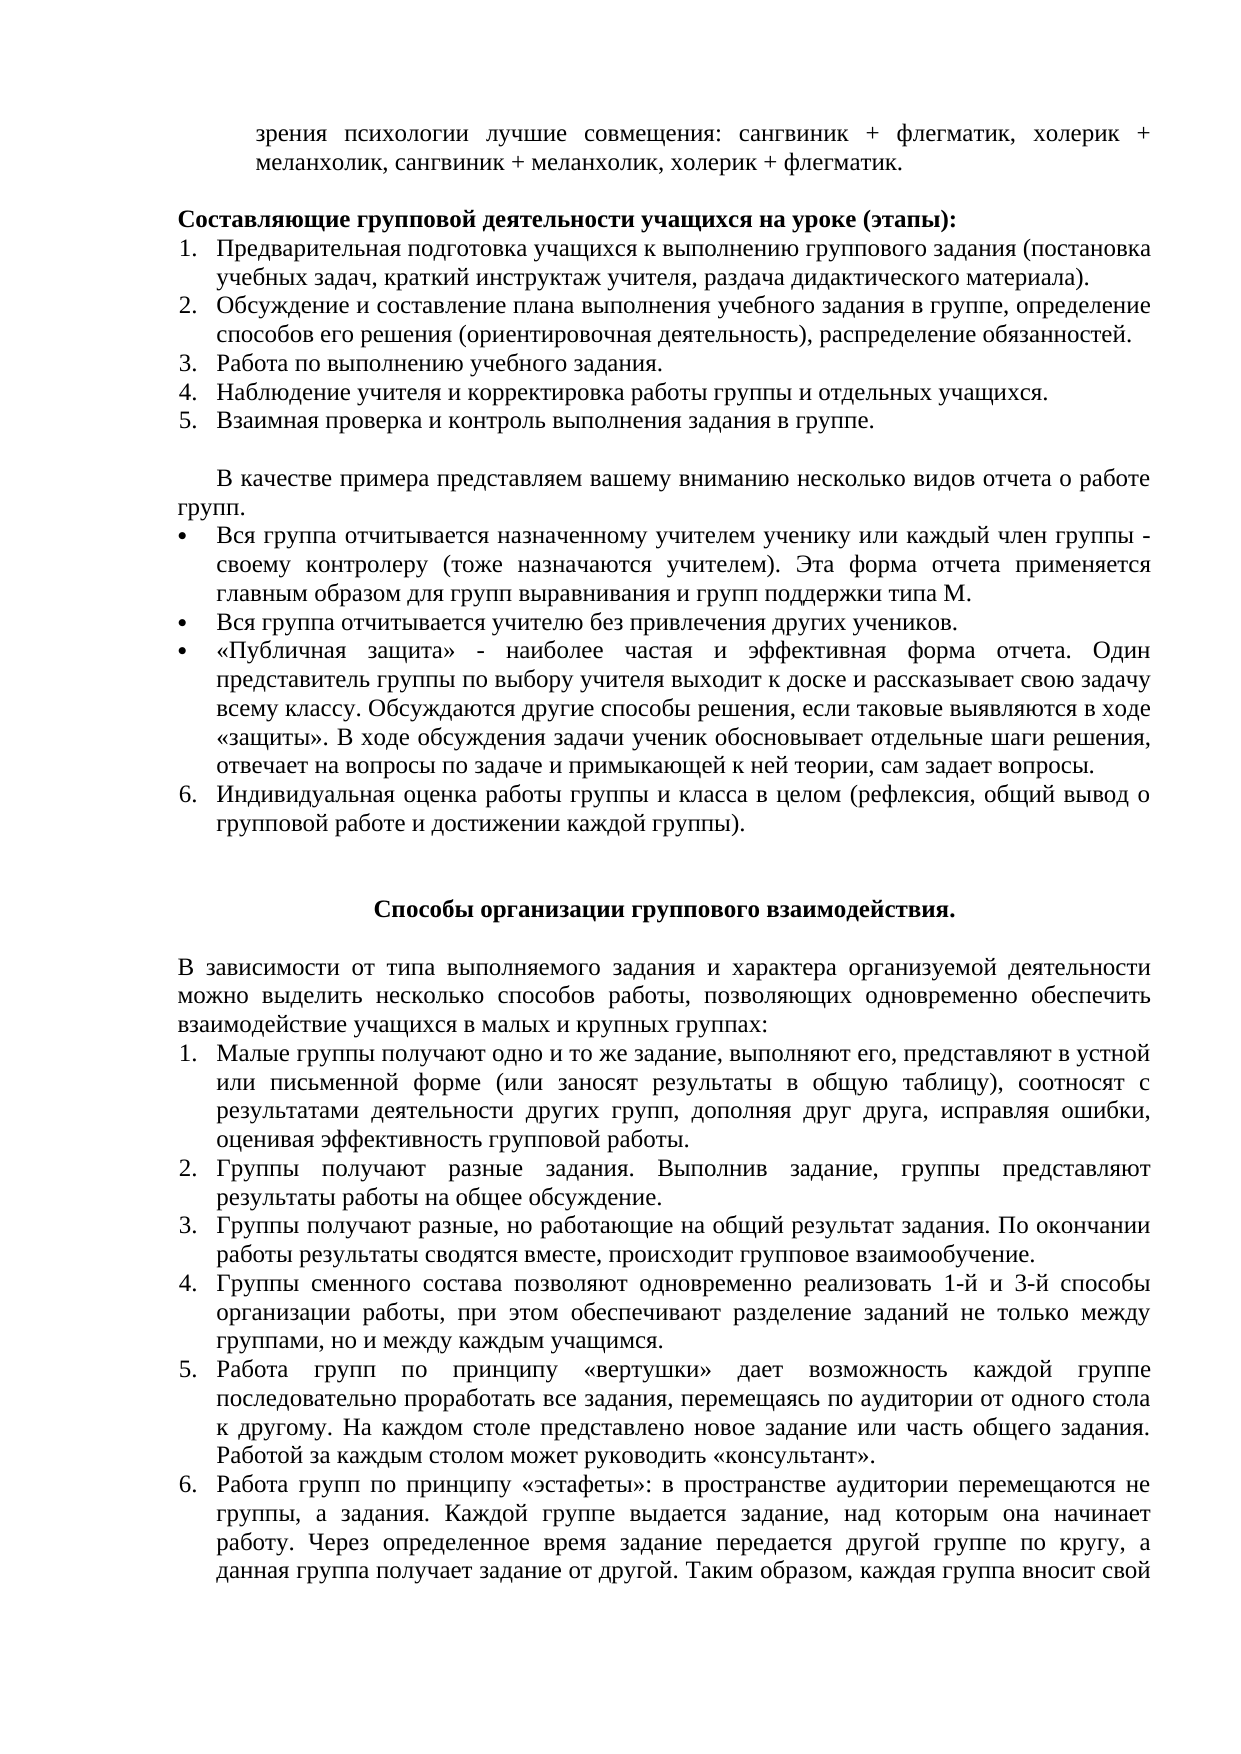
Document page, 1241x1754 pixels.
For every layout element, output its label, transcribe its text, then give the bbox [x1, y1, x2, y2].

list Вся группа отчитывается назначенному учителем ученику или каждый член группы - своему контролеру (тоже назначаются учителем). Эта форма отчета применяется главным образом для групп выравнивания и групп поддержки типа М. [179, 521, 1152, 607]
text В зависимости от типа выполняемого задания и характера организуемой деятельности можно выделить несколько способов работы, позволяющих одновременно обеспечить взаимодействие учащихся в малых и крупных группах: [177, 952, 1152, 1038]
list Взаимная проверка и контроль выполнения задания в группе. [179, 406, 1152, 434]
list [179, 1469, 1152, 1584]
text Способы организации группового взаимодействия. [177, 894, 1152, 923]
list Группы получают разные задания. Выполнив задание, группы представляют результаты работы на общее обсуждение. [179, 1153, 1152, 1211]
list Работа по выполнению учебного задания. [179, 348, 1152, 377]
list Группы сменного состава позволяют одновременно реализовать 1-й и 3-й способы организации работы, при этом обеспечивают разделение заданий не только между группами, но и между каждым учащимся. [179, 1268, 1152, 1354]
text Составляющие групповой деятельности учащихся на уроке (этапы): [177, 204, 1152, 233]
list Группы получают разные, но работающие на общий результат задания. По окончании работы результаты сводятся вместе, происходит групповое взаимообучение. [179, 1211, 1152, 1268]
text В качестве примера представляем вашему вниманию несколько видов отчета о работе групп. [177, 463, 1152, 521]
list «Публичная защита» - наиболее частая и эффективная форма отчета. Один представитель группы по выбору учителя выходит к доске и рассказывает свою задачу всему классу. Обсуждаются другие способы решения, если таковые выявляются в ходе «защиты». В ходе обсуждения задачи ученик обосновывает отдельные шаги решения, отвечает на вопросы по задаче и примыкающей к ней теории, сам задает вопросы. [179, 636, 1152, 779]
list Работа групп по принципу «вертушки» дает возможность каждой группе последовательно проработать все задания, перемещаясь по аудитории от одного стола к другому. На каждом столе представлено новое задание или часть общего задания. Работой за каждым столом может руководить «консультант». [179, 1354, 1152, 1469]
list Предварительная подготовка учащихся к выполнению группового задания (постановка учебных задач, краткий инструктаж учителя, раздача дидактического материала). [179, 233, 1152, 291]
list Вся группа отчитывается учителю без привлечения других учеников. [179, 607, 1152, 636]
list Малые группы получают одно и то же задание, выполняют его, представляют в устной или письменной форме (или заносят результаты в общую таблицу), соотносят с результатами деятельности других групп, дополняя друг друга, исправляя ошибки, оценивая эффективность групповой работы. [179, 1038, 1152, 1153]
list Индивидуальная оценка работы группы и класса в целом (рефлексия, общий вывод о групповой работе и достижении каждой группы). [179, 779, 1152, 837]
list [218, 118, 1152, 176]
list Наблюдение учителя и корректировка работы группы и отдельных учащихся. [179, 377, 1152, 406]
list Обсуждение и составление плана выполнения учебного задания в группе, определение способов его решения (ориентировочная деятельность), распределение обязанностей. [179, 291, 1152, 348]
